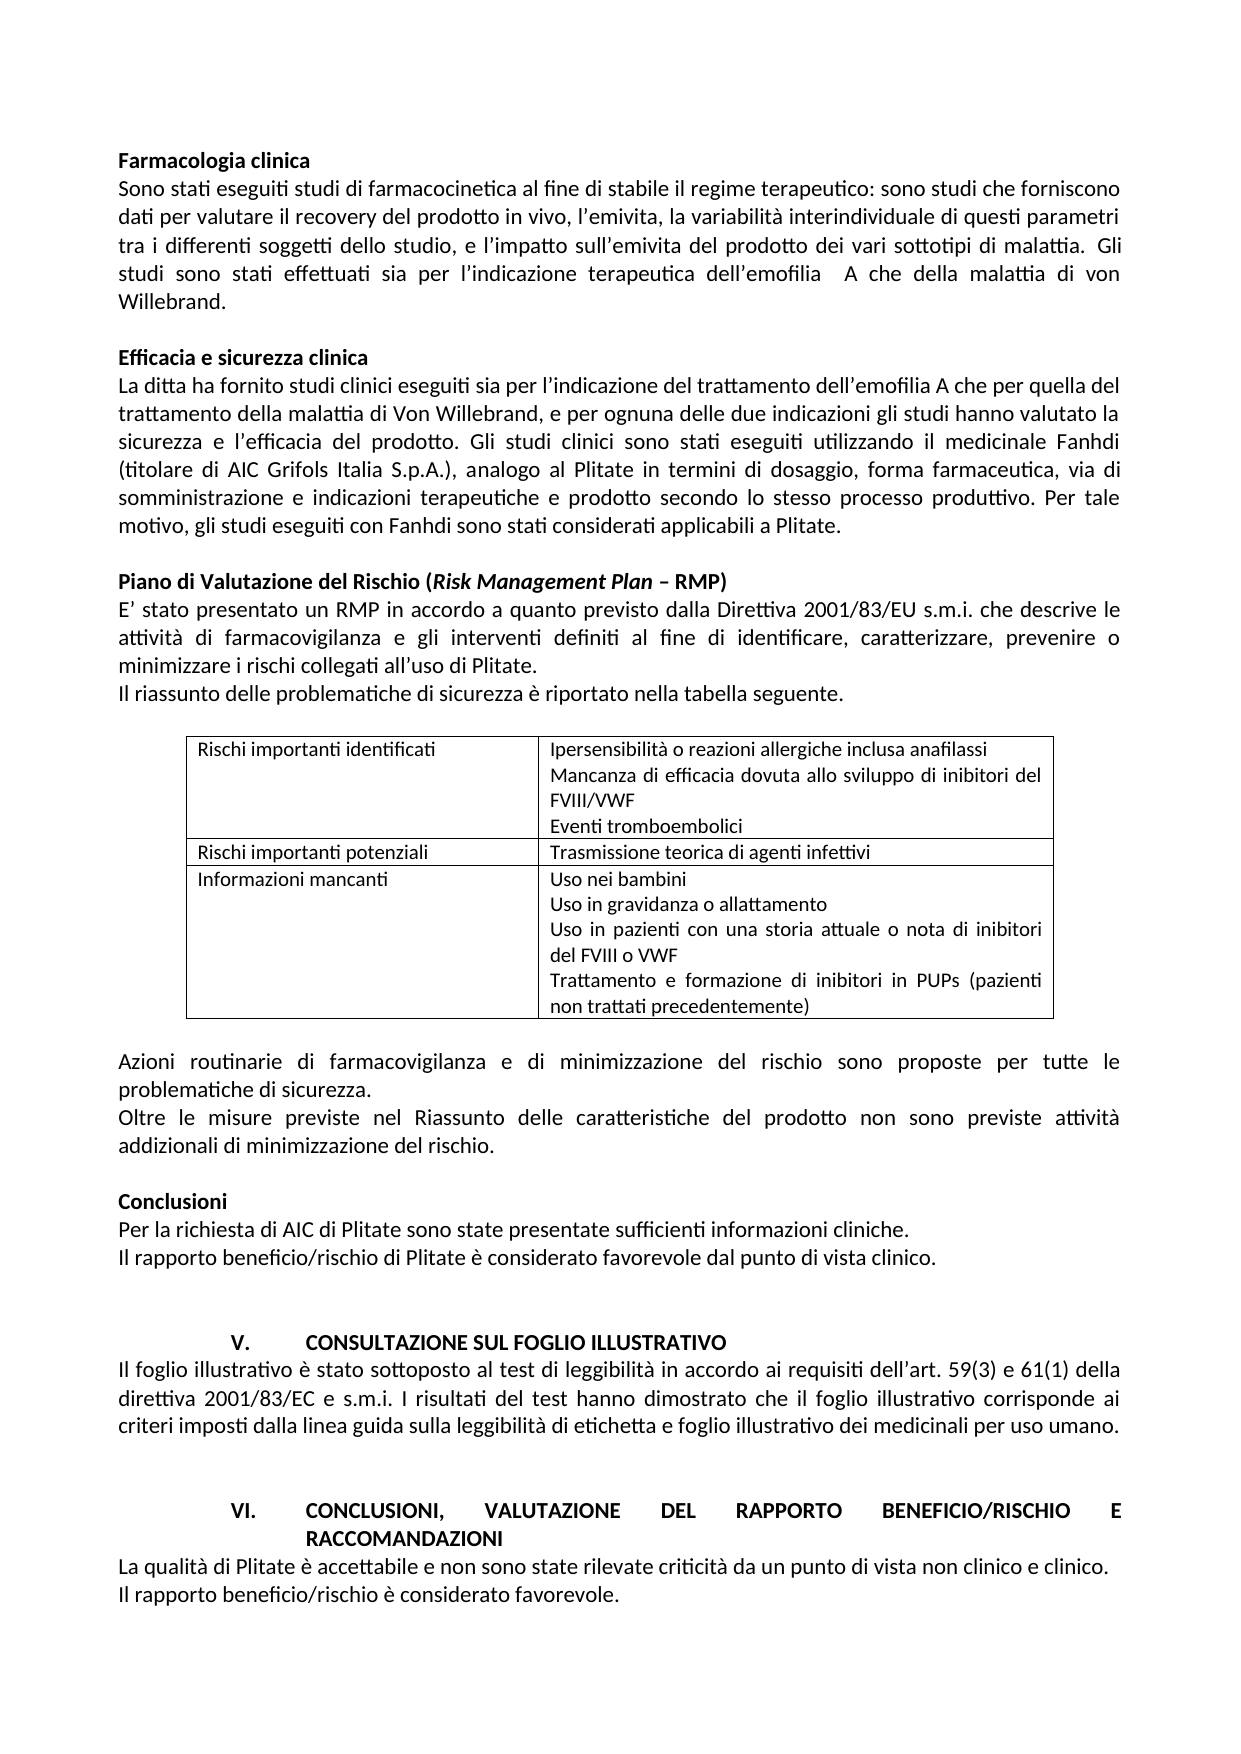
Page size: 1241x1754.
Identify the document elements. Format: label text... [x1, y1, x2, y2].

table_cell Informazioni mancanti [187, 866, 538, 1018]
list Per la richiesta di AIC di Plitate sono state presentate sufficienti informazioni cliniche. [118, 1216, 1122, 1243]
table_cell Trasmissione teorica di agenti infettivi [539, 839, 1053, 865]
text Il foglio illustrativo è stato sottoposto al test di leggibilità in accordo ai requisiti dell’art. 59(3) e 61(1) della direttiva 2001/83/EC e s.m.i. I risultati del test hanno dimostrato che il foglio illustrativo corrisponde ai criteri imposti dalla linea guida sulla leggibilità di etichetta e foglio illustrativo dei medicinali per uso umano. [118, 1356, 1122, 1440]
table_cell Uso nei bambini Uso in gravidanza o allattamento Uso in pazienti con una storia attuale o nota di inibitori del FVIII o VWF Trattamento e formazione di inibitori in PUPs (pazienti non trattati precedentemente) [539, 866, 1053, 1018]
list E’ stato presentato un RMP in accordo a quanto previsto dalla Direttiva 2001/83/EU s.m.i. che descrive le attività di farmacovigilanza e gli interventi definiti al fine di identificare, caratterizzare, prevenire o minimizzare i rischi collegati all’uso di Plitate. [118, 596, 1122, 679]
table_header Ipersensibilità o reazioni allergiche inclusa anafilassi Mancanza di efficacia dovuta allo sviluppo di inibitori del FVIII/VWF Eventi tromboembolici [539, 737, 1053, 838]
list CONSULTAZIONE SUL FOGLIO ILLUSTRATIVO [231, 1328, 1122, 1356]
list Azioni routinarie di farmacovigilanza e di minimizzazione del rischio sono proposte per tutte le problematiche di sicurezza. [118, 1047, 1122, 1103]
text La qualità di Plitate è accettabile e non sono state rilevate criticità da un punto di vista non clinico e clinico. [118, 1552, 1122, 1580]
table_cell Rischi importanti potenziali [187, 839, 538, 865]
list CONCLUSIONI, VALUTAZIONE DEL RAPPORTO BENEFICIO/RISCHIO E RACCOMANDAZIONI [231, 1496, 1122, 1552]
list Piano di Valutazione del Rischio (Risk Management Plan – RMP) [118, 567, 1122, 596]
text Efficacia e sicurezza clinica [118, 343, 1122, 371]
text Il rapporto beneficio/rischio è considerato favorevole. [118, 1580, 1122, 1608]
table_header Rischi importanti identificati [187, 737, 538, 838]
text La ditta ha fornito studi clinici eseguiti sia per l’indicazione del trattamento dell’emofilia A che per quella del trattamento della malattia di Von Willebrand, e per ognuna delle due indicazioni gli studi hanno valutato la sicurezza e l’efficacia del prodotto. Gli studi clinici sono stati eseguiti utilizzando il medicinale Fanhdi (titolare di AIC Grifols Italia S.p.A.), analogo al Plitate in termini di dosaggio, forma farmaceutica, via di somministrazione e indicazioni terapeutiche e prodotto secondo lo stesso processo produttivo. Per tale motivo, gli studi eseguiti con Fanhdi sono stati considerati applicabili a Plitate. [118, 371, 1122, 539]
list Il riassunto delle problematiche di sicurezza è riportato nella tabella seguente. [118, 679, 1122, 708]
list Oltre le misure previste nel Riassunto delle caratteristiche del prodotto non sono previste attività addizionali di minimizzazione del rischio. [118, 1103, 1122, 1159]
list Conclusioni [118, 1187, 1122, 1216]
text Farmacologia clinica [118, 146, 1121, 174]
list Il rapporto beneficio/rischio di Plitate è considerato favorevole dal punto di vista clinico. [118, 1243, 1122, 1272]
text Sono stati eseguiti studi di farmacocinetica al fine di stabile il regime terapeutico: sono studi che forniscono dati per valutare il recovery del prodotto in vivo, l’emivita, la variabilità interindividuale di questi parametri tra i differenti soggetti dello studio, e l’impatto sull’emivita del prodotto dei vari sottotipi di malattia. Gli studi sono stati effettuati sia per l’indicazione terapeutica dell’emofilia A che della malattia di von Willebrand. [118, 174, 1122, 315]
